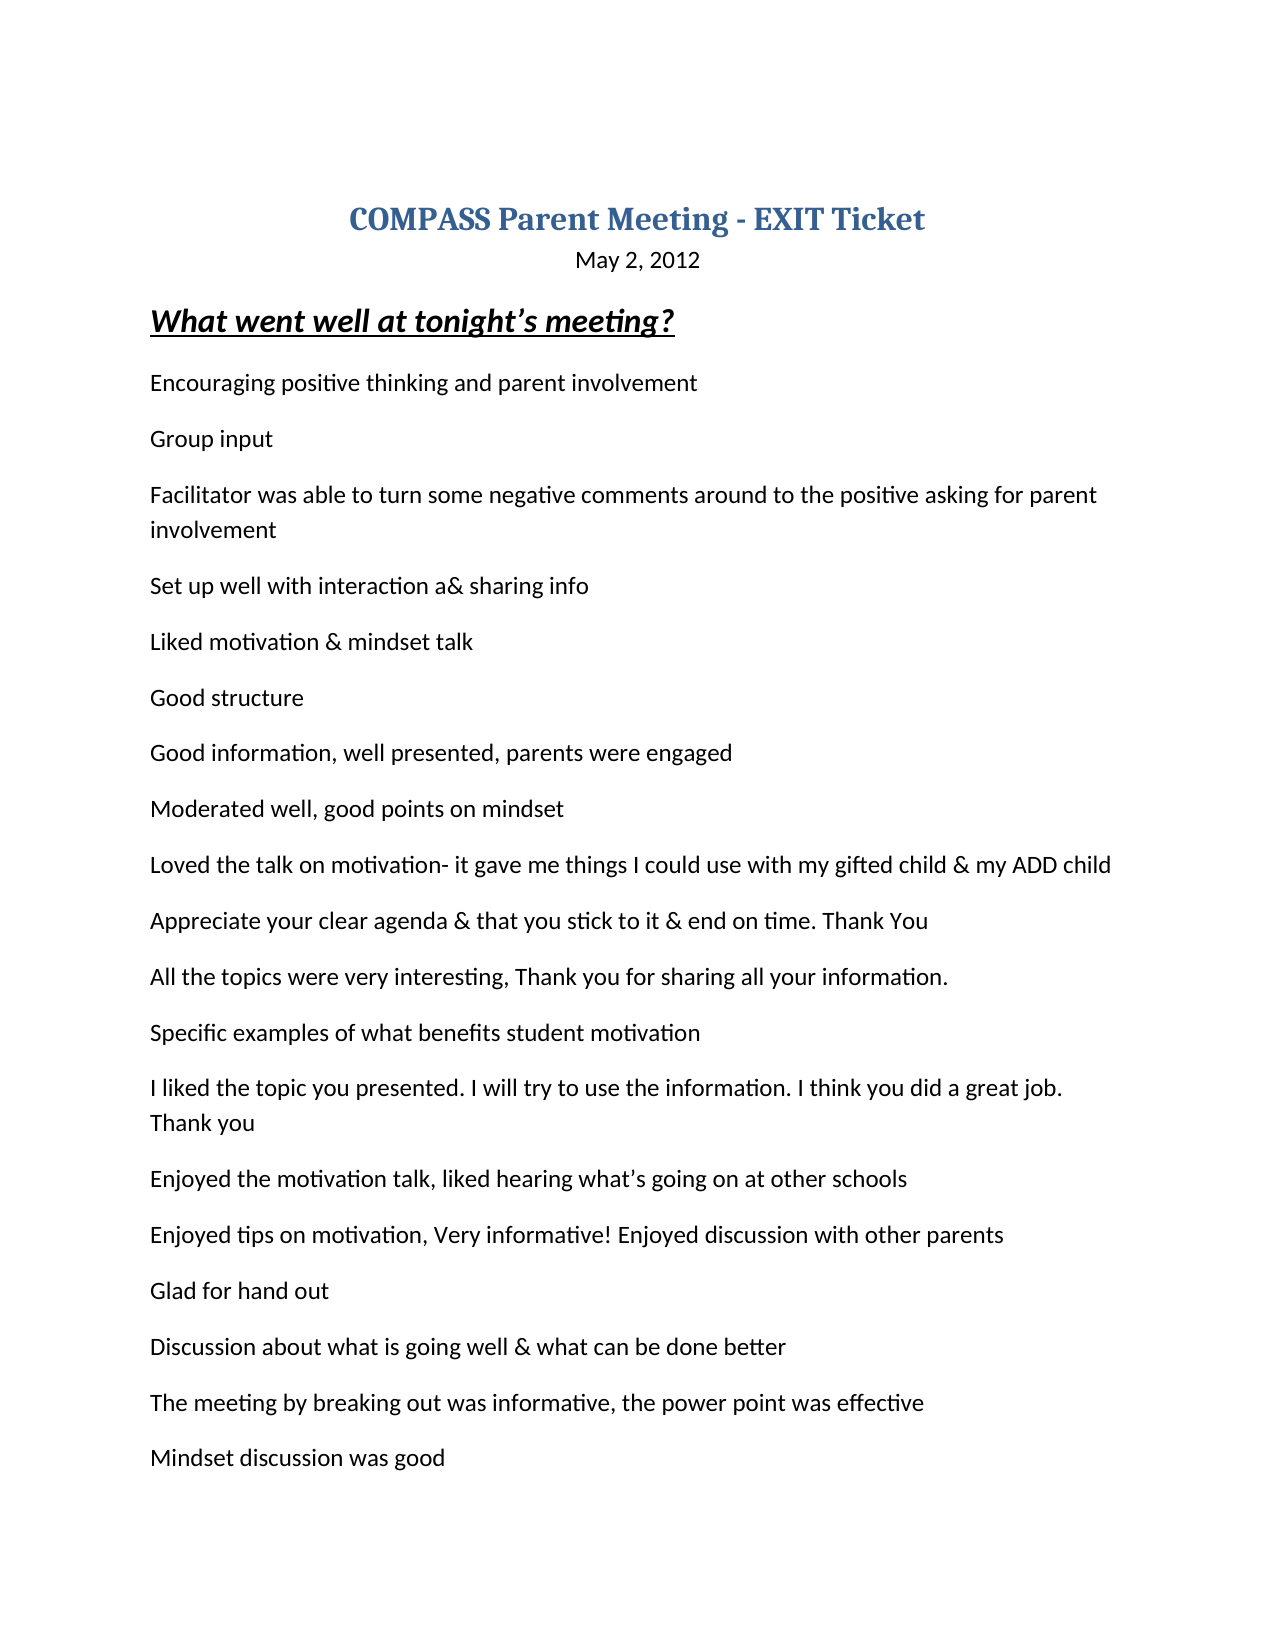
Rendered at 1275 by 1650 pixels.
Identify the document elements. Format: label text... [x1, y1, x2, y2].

text Liked motivation & mindset talk [150, 626, 1125, 656]
text Specific examples of what benefits student motivation [150, 1017, 1125, 1047]
text Loved the talk on motivation- it gave me things I could use with my gifted child & my ADD child [150, 849, 1125, 880]
text Enjoyed tips on motivation, Very informative! Enjoyed discussion with other parents [150, 1219, 1125, 1250]
text The meeting by breaking out was informative, the power point was effective [150, 1387, 1125, 1417]
text Enjoyed the motivation talk, liked hearing what’s going on at other schools [150, 1163, 1125, 1194]
text Good information, well presented, parents were engaged [150, 737, 1125, 768]
text Encouraging positive thinking and parent involvement [150, 367, 1125, 398]
text Moderated well, good points on mindset [150, 793, 1125, 824]
text Discussion about what is going well & what can be done better [150, 1331, 1125, 1361]
text Good structure [150, 682, 1125, 712]
text Group input [150, 423, 1125, 454]
text Set up well with interaction a& sharing info [150, 570, 1125, 601]
text Facilitator was able to turn some negative comments around to the positive asking for parent involvement [150, 479, 1125, 545]
text I liked the topic you presented. I will try to use the information. I think you did a great job. Thank you [150, 1072, 1125, 1138]
text Glad for hand out [150, 1275, 1125, 1306]
subtitle COMPASS Parent Meeting - EXIT Ticket [150, 200, 1125, 238]
text Mindset discussion was good [150, 1442, 1125, 1473]
text May 2, 2012 [150, 244, 1125, 274]
text All the topics were very interesting, Thank you for sharing all your information. [150, 961, 1125, 991]
text What went well at tonight’s meeting? [150, 300, 1125, 341]
text Appreciate your clear agenda & that you stick to it & end on time. Thank You [150, 905, 1125, 936]
